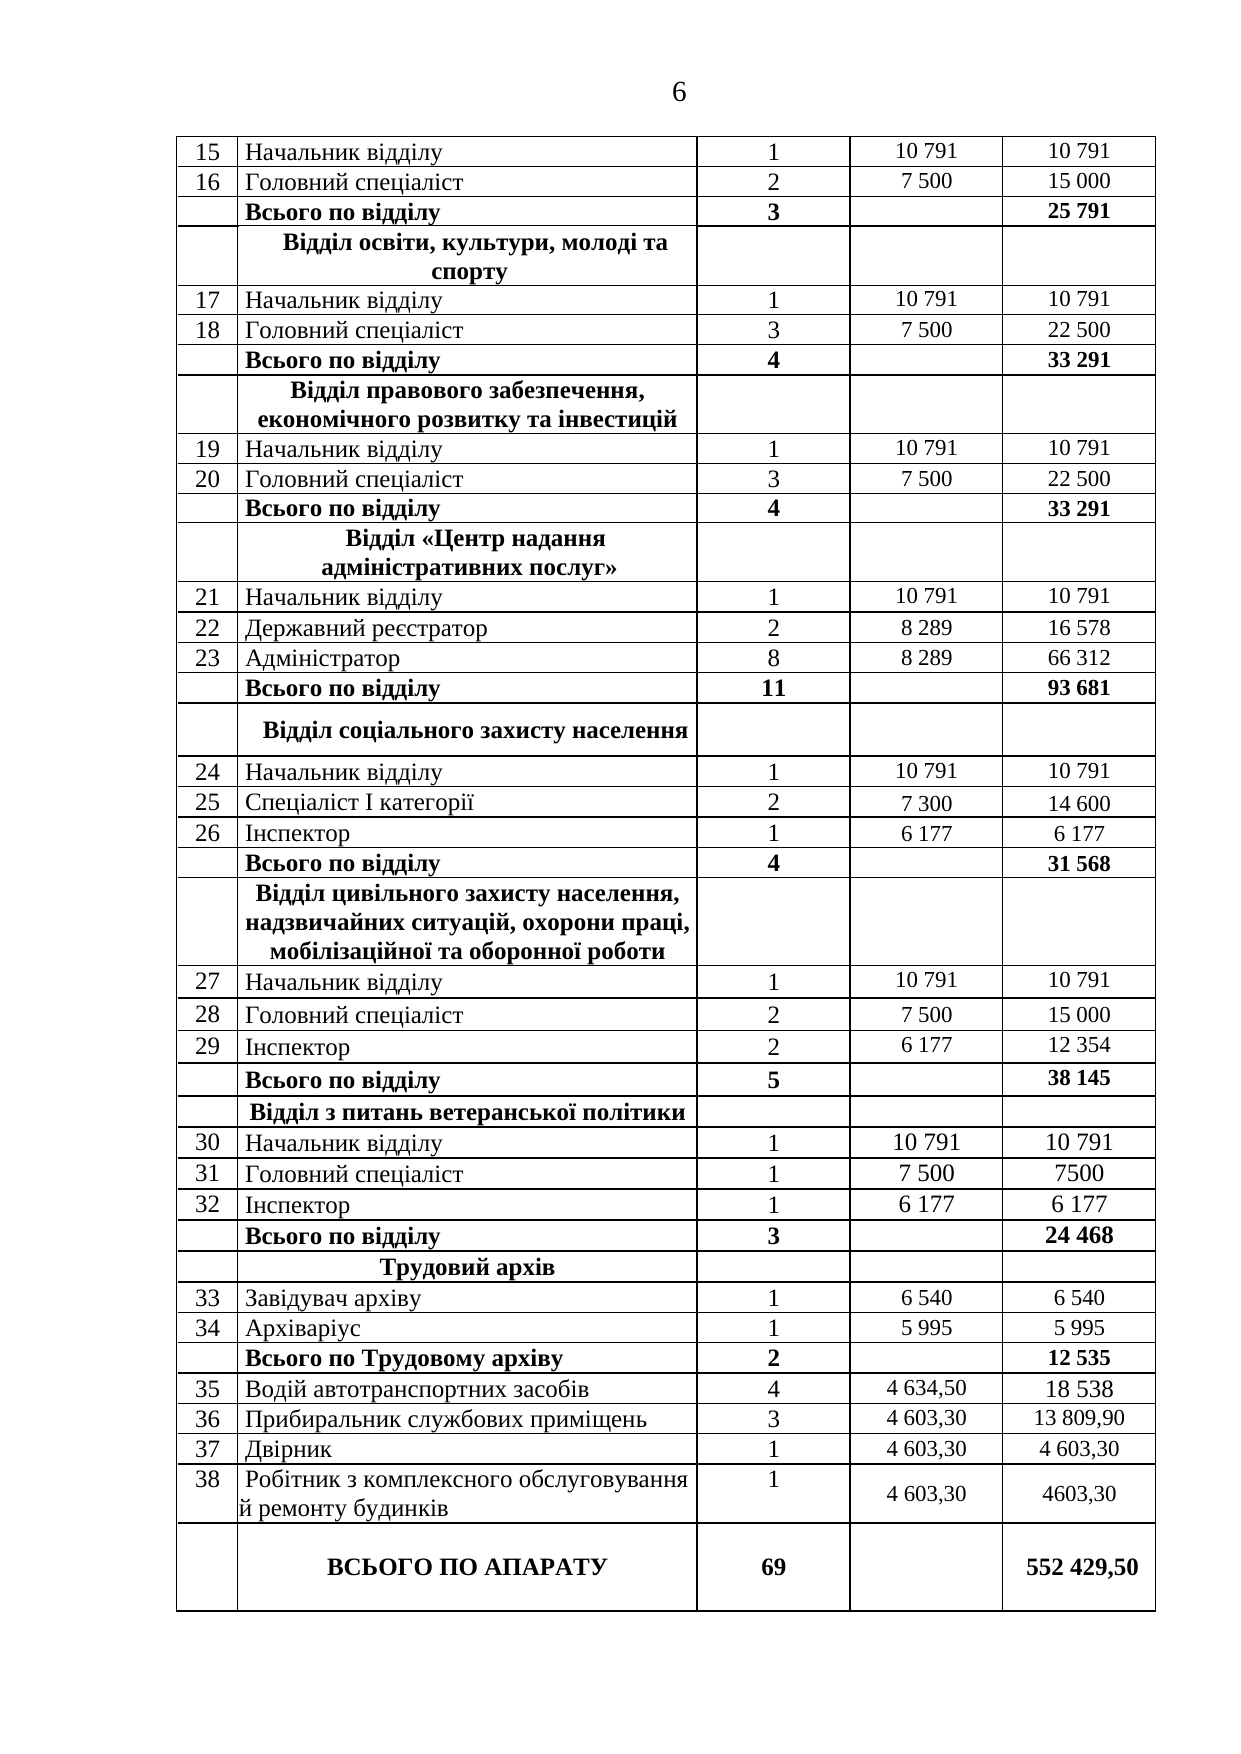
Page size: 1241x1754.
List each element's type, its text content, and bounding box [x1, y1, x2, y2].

table_cell [177, 1220, 237, 1250]
table_cell [177, 494, 237, 522]
table_cell Всього по відділу [238, 345, 696, 374]
table_cell 33 [177, 1282, 237, 1311]
table_cell 3 [698, 1221, 849, 1250]
table_cell Завідувач архіву [238, 1283, 696, 1311]
table_cell [177, 1523, 237, 1610]
table_cell Інспектор [238, 818, 696, 846]
table_cell [177, 226, 237, 284]
table_cell 1 [698, 582, 849, 611]
table_cell 2 [698, 1343, 849, 1372]
table_cell [851, 197, 1002, 225]
table_cell 16 [177, 167, 237, 196]
table_cell Прибиральник службових приміщень [238, 1404, 696, 1433]
table_cell 33 291 [1003, 345, 1155, 374]
table_cell [851, 1064, 1002, 1095]
table_cell 21 [177, 582, 237, 611]
table_cell Відділ з питань ветеранської політики [238, 1097, 696, 1126]
table_cell 7500 [1003, 1159, 1155, 1188]
table_cell [177, 1251, 237, 1281]
table_cell [851, 673, 1002, 702]
table_cell ВСЬОГО ПО АПАРАТУ [238, 1524, 696, 1610]
table_cell 10 791 [1003, 286, 1155, 314]
table_cell [177, 1096, 237, 1126]
table_cell 10 791 [1003, 137, 1155, 166]
table_cell Інспектор [238, 1031, 696, 1062]
table_cell 3 [698, 197, 849, 225]
table_cell 1 [698, 1190, 849, 1219]
table_cell 10 791 [1003, 966, 1155, 997]
table_cell 15 000 [1003, 999, 1155, 1030]
table_cell Головний спеціаліст [238, 1159, 696, 1188]
table_cell [1003, 523, 1155, 581]
table_cell 69 [698, 1524, 849, 1610]
table_cell [1003, 1252, 1155, 1281]
table_cell 31 568 [1003, 848, 1155, 877]
table_cell 2 [698, 167, 849, 196]
table_cell 1 [698, 1159, 849, 1188]
table_cell Начальник відділу [238, 1128, 696, 1157]
table_cell 37 [177, 1434, 237, 1463]
table_cell Головний спеціаліст [238, 167, 696, 196]
table_cell [851, 848, 1002, 877]
table_cell 6 540 [1003, 1283, 1155, 1311]
table_cell 33 291 [1003, 494, 1155, 522]
table_cell 20 [177, 464, 237, 492]
table_cell 66 312 [1003, 643, 1155, 672]
table_cell 8 289 [851, 643, 1002, 672]
table_cell [177, 375, 237, 433]
table_cell 4 [698, 848, 849, 877]
table_cell 15 000 [1003, 167, 1155, 196]
table_cell 5 995 [1003, 1313, 1155, 1342]
table_cell Начальник відділу [238, 137, 696, 166]
table_cell [851, 1343, 1002, 1372]
table_cell Відділ соціального захисту населення [238, 704, 696, 755]
table_cell Головний спеціаліст [238, 464, 696, 492]
table_cell 5 [698, 1064, 849, 1095]
table_cell 1 [698, 757, 849, 786]
table_cell 14 600 [1003, 787, 1155, 816]
table_cell 1 [698, 286, 849, 314]
table_cell Начальник відділу [238, 582, 696, 611]
table_cell 26 [177, 817, 237, 846]
table_cell 552 429,50 [1003, 1524, 1155, 1610]
table_cell [851, 494, 1002, 522]
table_cell Робітник з комплексного обслуговування й ремонту будинків [238, 1465, 696, 1522]
table_cell 7 500 [851, 167, 1002, 196]
table_cell 22 [177, 612, 237, 641]
table_cell 31 [177, 1158, 237, 1188]
table_cell 8 [698, 643, 849, 672]
table_cell [698, 704, 849, 755]
table_cell 10 791 [851, 137, 1002, 166]
table_cell 4 603,30 [851, 1404, 1002, 1433]
table_cell 6 177 [851, 1031, 1002, 1062]
table_cell 4 [698, 345, 849, 374]
table_cell [177, 673, 237, 702]
table_cell 30 [177, 1127, 237, 1157]
table_cell Начальник відділу [238, 286, 696, 314]
table_cell 27 [177, 966, 237, 997]
table_cell 7 300 [851, 787, 1002, 816]
table_cell 10 791 [851, 286, 1002, 314]
table_cell [177, 703, 237, 755]
table_cell 23 [177, 643, 237, 672]
table_cell 10 791 [851, 1128, 1002, 1157]
table_cell [177, 197, 237, 225]
table_cell 1 [698, 966, 849, 997]
table_cell [698, 376, 849, 433]
table_cell 16 578 [1003, 613, 1155, 641]
table_cell Всього по відділу [238, 197, 696, 225]
table_cell 1 [698, 434, 849, 463]
table_cell 13 809,90 [1003, 1404, 1155, 1433]
table_cell Трудовий архів [238, 1252, 696, 1281]
table_cell [851, 1221, 1002, 1250]
table_cell Всього по відділу [238, 1064, 696, 1095]
table_cell 29 [177, 1031, 237, 1062]
table_cell 4 603,30 [851, 1465, 1002, 1522]
table_cell [177, 1063, 237, 1095]
table_cell Архіваріус [238, 1313, 696, 1342]
table_cell 17 [177, 286, 237, 314]
table_cell [1003, 227, 1155, 284]
table_cell 10 791 [851, 757, 1002, 786]
table_cell 3 [698, 464, 849, 492]
table_cell 36 [177, 1404, 237, 1433]
table_cell [851, 376, 1002, 433]
table_cell 2 [698, 787, 849, 816]
table_cell [177, 878, 237, 964]
table_cell [698, 227, 849, 284]
table_cell 11 [698, 673, 849, 702]
table_cell 6 177 [1003, 818, 1155, 846]
table_cell 2 [698, 613, 849, 641]
table_cell 6 177 [851, 818, 1002, 846]
table_cell Державний реєстратор [238, 613, 696, 641]
table_cell Всього по відділу [238, 1221, 696, 1250]
table_cell 10 791 [1003, 434, 1155, 463]
table_cell Відділ освіти, культури, молоді та спорту [238, 226, 696, 284]
table_cell 10 791 [851, 582, 1002, 611]
table_cell 4 [698, 1374, 849, 1402]
table_cell 4 634,50 [851, 1374, 1002, 1402]
table_cell [177, 523, 237, 581]
table_cell [1003, 376, 1155, 433]
table_cell 3 [698, 315, 849, 344]
table_cell 25 791 [1003, 197, 1155, 225]
table_cell 5 995 [851, 1313, 1002, 1342]
table_cell 4603,30 [1003, 1465, 1155, 1522]
table_cell [698, 1097, 849, 1126]
table_cell [698, 523, 849, 581]
table_cell 24 468 [1003, 1221, 1155, 1250]
table_cell [177, 848, 237, 877]
table_cell [851, 227, 1002, 284]
table_cell 1 [698, 137, 849, 166]
table_cell 93 681 [1003, 673, 1155, 702]
table_cell Начальник відділу [238, 434, 696, 463]
table_cell 15 [177, 137, 237, 166]
table_cell Відділ «Центр надання адміністративних послуг» [238, 523, 696, 581]
table_cell 10 791 [851, 966, 1002, 997]
table_cell Водій автотранспортних засобів [238, 1374, 696, 1402]
table_cell 6 540 [851, 1283, 1002, 1311]
table_cell 1 [698, 818, 849, 846]
table_cell Всього по Трудовому архіву [238, 1343, 696, 1372]
table_cell [851, 704, 1002, 755]
table_cell Двірник [238, 1434, 696, 1463]
table_cell 2 [698, 1031, 849, 1062]
table_cell 22 500 [1003, 315, 1155, 344]
table_cell 34 [177, 1313, 237, 1342]
table_cell 4 603,30 [851, 1434, 1002, 1463]
table_cell [851, 878, 1002, 964]
table_cell 7 500 [851, 999, 1002, 1030]
table_cell [698, 1252, 849, 1281]
table_cell 12 354 [1003, 1031, 1155, 1062]
table_cell Всього по відділу [238, 494, 696, 522]
table_cell Всього по відділу [238, 673, 696, 702]
table_cell 25 [177, 787, 237, 816]
table_cell 6 177 [851, 1190, 1002, 1219]
table_cell [1003, 878, 1155, 964]
table_cell 32 [177, 1189, 237, 1219]
table_cell 6 177 [1003, 1190, 1155, 1219]
table_cell 1 [698, 1283, 849, 1311]
table_cell 28 [177, 998, 237, 1030]
table_cell 18 [177, 315, 237, 344]
table_cell Всього по відділу [238, 848, 696, 877]
table_cell [851, 523, 1002, 581]
table_cell Начальник відділу [238, 757, 696, 786]
table_cell [851, 345, 1002, 374]
table_cell 4 603,30 [1003, 1434, 1155, 1463]
table_cell 10 791 [1003, 757, 1155, 786]
table_cell [1003, 704, 1155, 755]
table_cell Відділ цивільного захисту населення, надзвичайних ситуацій, охорони праці, мобілізаційної та оборонної роботи [238, 878, 696, 964]
table_cell 1 [698, 1128, 849, 1157]
table_cell Інспектор [238, 1190, 696, 1219]
table_cell [177, 1343, 237, 1372]
table_cell Адміністратор [238, 643, 696, 672]
table_cell 24 [177, 756, 237, 786]
table_cell [851, 1524, 1002, 1610]
table_cell 38 [177, 1464, 237, 1522]
table_cell 12 535 [1003, 1343, 1155, 1372]
table_cell Головний спеціаліст [238, 999, 696, 1030]
table_cell 22 500 [1003, 464, 1155, 492]
table_cell 1 [698, 1434, 849, 1463]
table_cell 10 791 [1003, 1128, 1155, 1157]
table_cell [698, 878, 849, 964]
table_cell Спеціаліст І категорії [238, 787, 696, 816]
table_cell 8 289 [851, 613, 1002, 641]
table_cell 7 500 [851, 464, 1002, 492]
table_cell 19 [177, 434, 237, 463]
table_cell [851, 1252, 1002, 1281]
table_cell 10 791 [1003, 582, 1155, 611]
table_cell 3 [698, 1404, 849, 1433]
table_cell 2 [698, 999, 849, 1030]
table_cell [177, 345, 237, 374]
table_cell 1 [698, 1313, 849, 1342]
table_cell 7 500 [851, 1159, 1002, 1188]
table_cell Відділ правового забезпечення, економічного розвитку та інвестицій [238, 376, 696, 433]
table_cell 10 791 [851, 434, 1002, 463]
table_cell [851, 1097, 1002, 1126]
table_cell 35 [177, 1373, 237, 1402]
table_cell Головний спеціаліст [238, 315, 696, 344]
table_cell 18 538 [1003, 1374, 1155, 1402]
table_cell 38 145 [1003, 1064, 1155, 1095]
table_cell 4 [698, 494, 849, 522]
table_cell [1003, 1097, 1155, 1126]
table_cell 1 [698, 1465, 849, 1522]
table_cell 7 500 [851, 315, 1002, 344]
table_cell Начальник відділу [238, 966, 696, 997]
